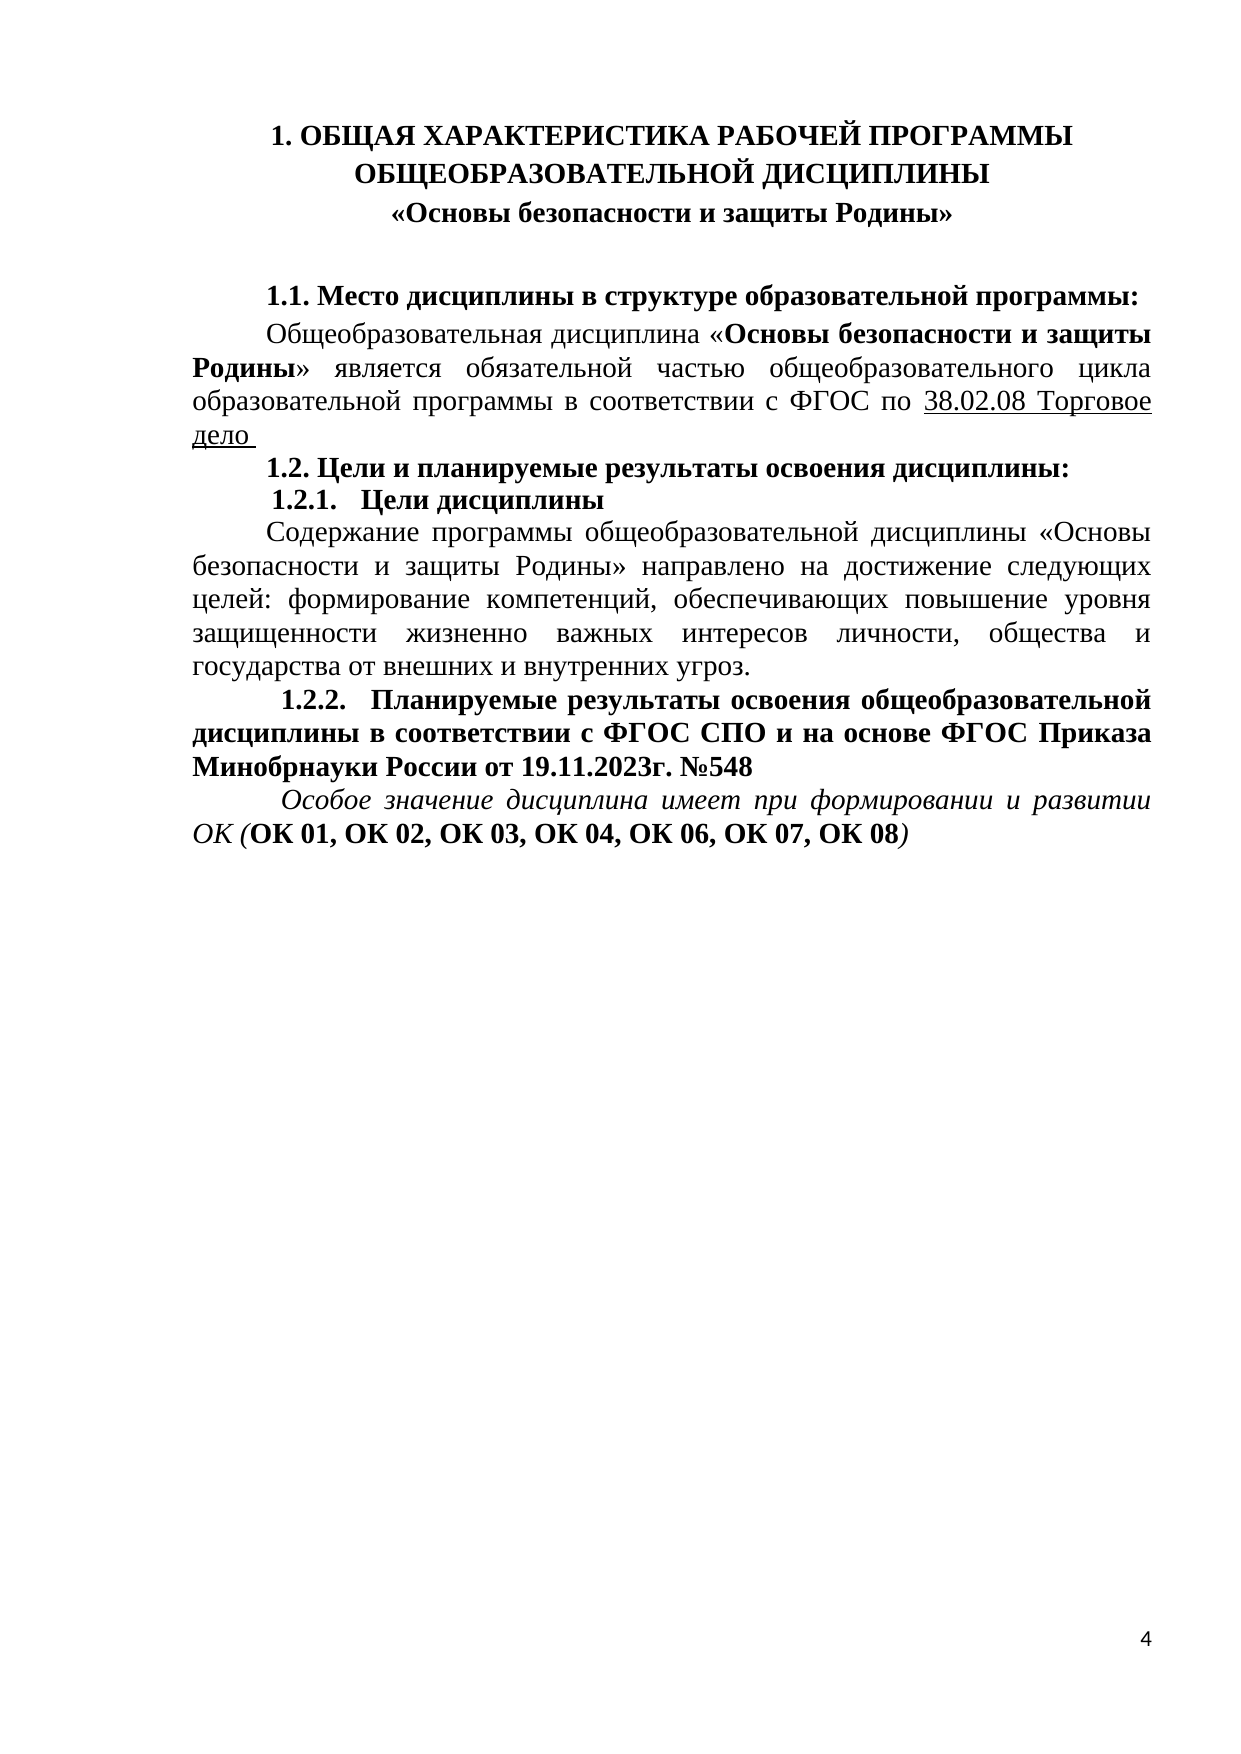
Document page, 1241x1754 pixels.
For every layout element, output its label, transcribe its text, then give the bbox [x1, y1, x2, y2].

text «Основы безопасности и защиты Родины» [192, 195, 1152, 229]
text 1.2. Цели и планируемые результаты освоения дисциплины: [192, 451, 1152, 484]
text Содержание программы общеобразовательной дисциплины «Основы безопасности и защиты Родины» направлено на достижение следующих целей: формирование компетенций, обеспечивающих повышение уровня защищенности жизненно важных интересов личности, общества и государства от внешних и внутренних угроз. [192, 514, 1152, 682]
subtitle Особое значение дисциплина имеет при формировании и развитии ОК (ОК 01, ОК 02, ОК 03, ОК 04, ОК 06, ОК 07, ОК 08) [192, 782, 1152, 849]
text 1.1. Место дисциплины в структуре образовательной программы: [192, 278, 1152, 311]
subtitle Планируемые результаты освоения общеобразовательной дисциплины в соответствии с ФГОС СПО и на основе ФГОС Приказа Минобрнауки России от 19.11.2023г. №548 [192, 682, 1152, 782]
subtitle Цели дисциплины [192, 489, 1152, 514]
text Общеобразовательная дисциплина «Основы безопасности и защиты Родины» является обязательной частью общеобразовательного цикла образовательной программы в соответствии с ФГОС по 38.02.08 Торговое дело [192, 316, 1152, 451]
text 1. ОБЩАЯ ХАРАКТЕРИСТИКА РАБОЧЕЙ ПРОГРАММЫ ОБЩЕОБРАЗОВАТЕЛЬНОЙ ДИСЦИПЛИНЫ [192, 118, 1152, 190]
